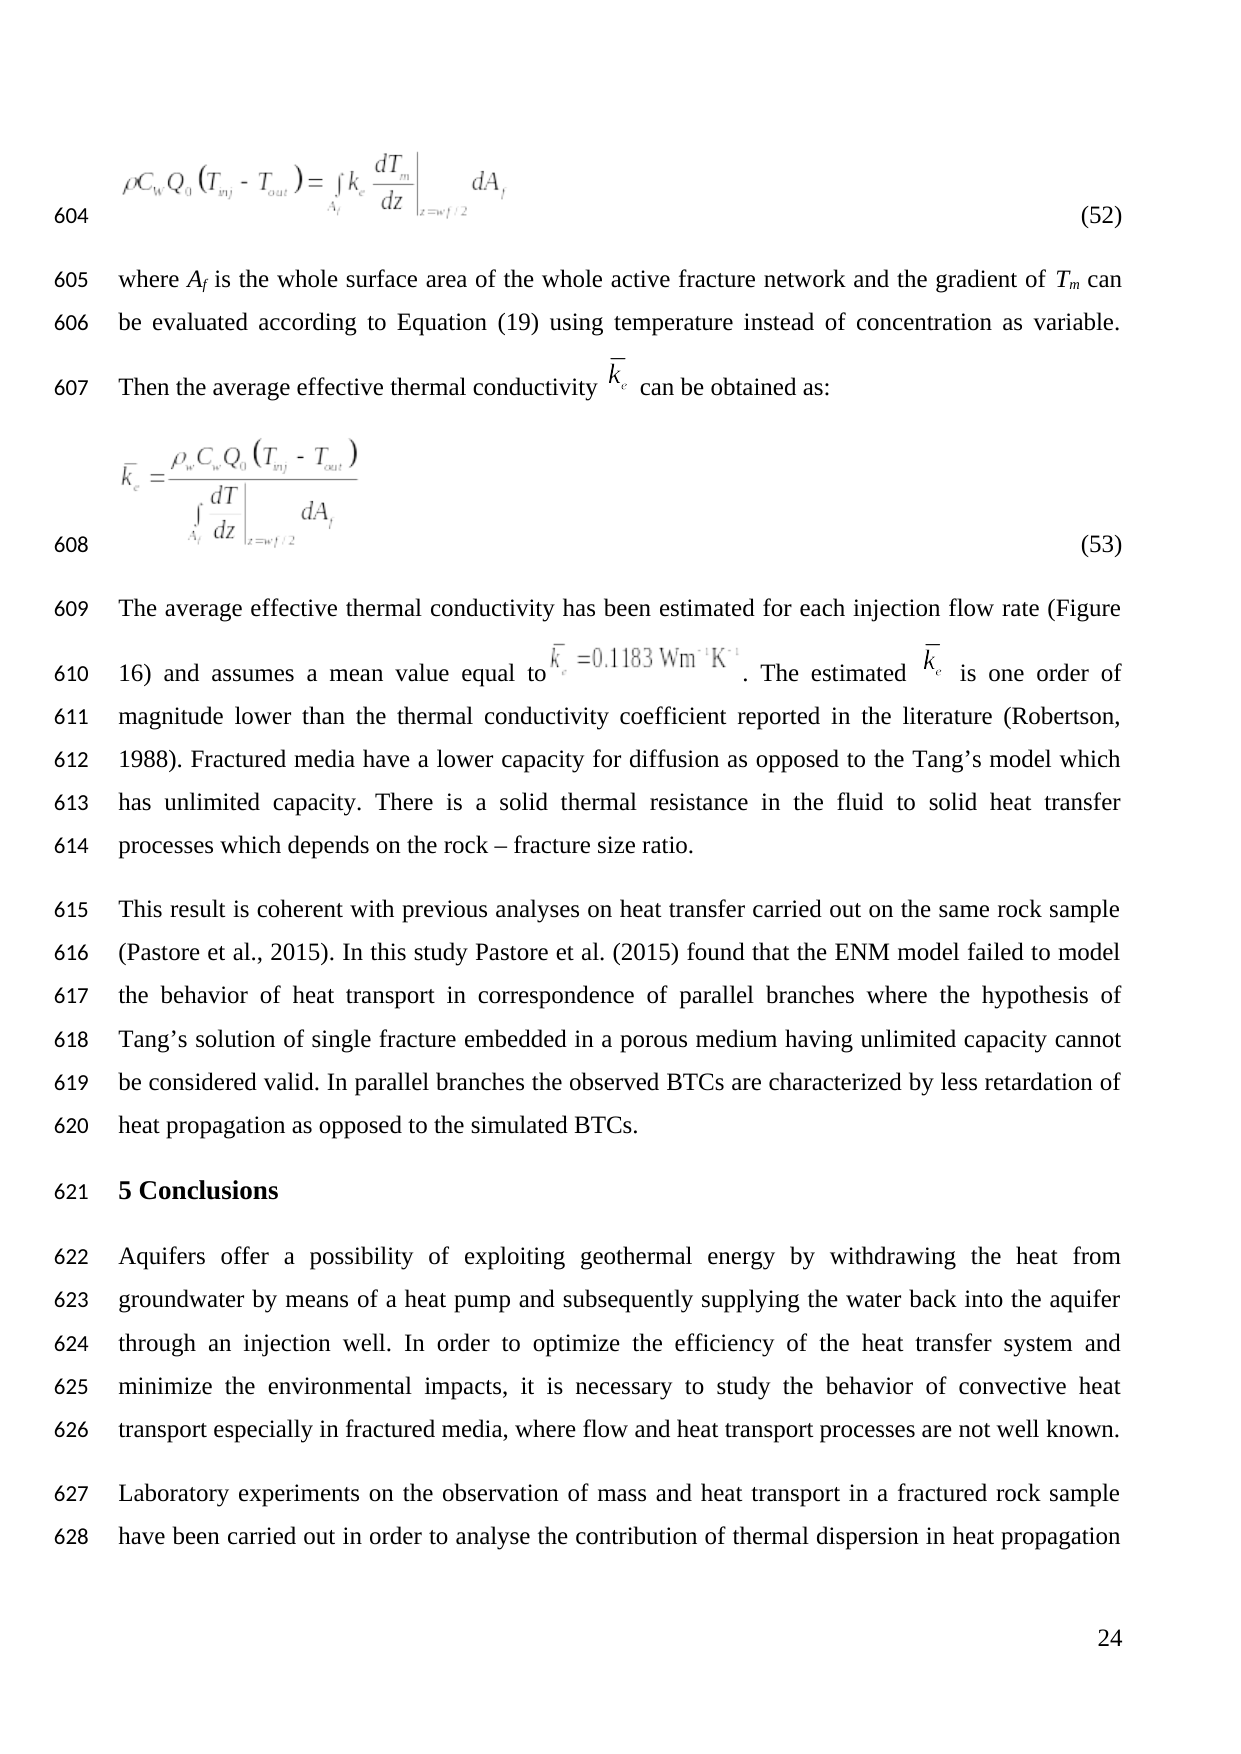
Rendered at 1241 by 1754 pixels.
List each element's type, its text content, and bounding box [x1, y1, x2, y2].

text Aquifers offer a possibility of exploiting geothermal energy by withdrawing the heat from groundwater by means of a heat pump and subsequently supplying the water back into the aquifer through an injection well. In order to optimize the efficiency of the heat transfer system and minimize the environmental impacts, it is necessary to study the behavior of convective heat transport especially in fractured media, where flow and heat transport processes are not well known. [118, 1241, 1122, 1443]
text 5 Conclusions [118, 1174, 1122, 1205]
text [118, 1478, 1122, 1550]
text This result is coherent with previous analyses on heat transfer carried out on the same rock sample (Pastore et al., 2015). In this study Pastore et al. (2015) found that the ENM model failed to model the behavior of heat transport in correspondence of parallel branches where the hypothesis of Tang’s solution of single fracture embedded in a porous medium having unlimited capacity cannot be considered valid. In parallel branches the observed BTCs are characterized by less retardation of heat propagation as opposed to the simulated BTCs. [118, 894, 1122, 1139]
text where Af is the whole surface area of the whole active fracture network and the gradient of Tm can be evaluated according to Equation (19) using temperature instead of concentration as variable. Then the average effective thermal conductivity can be obtained as: [118, 264, 1122, 401]
text (53) [118, 436, 1122, 558]
text (52) [118, 148, 1122, 229]
text The average effective thermal conductivity has been estimated for each injection flow rate (Figure 16) and assumes a mean value equal to. The estimated is one order of magnitude lower than the thermal conductivity coefficient reported in the literature (Robertson, 1988). Fractured media have a lower capacity for diffusion as opposed to the Tang’s model which has unlimited capacity. There is a solid thermal resistance in the fluid to solid heat transfer processes which depends on the rock – fracture size ratio. [118, 593, 1122, 859]
